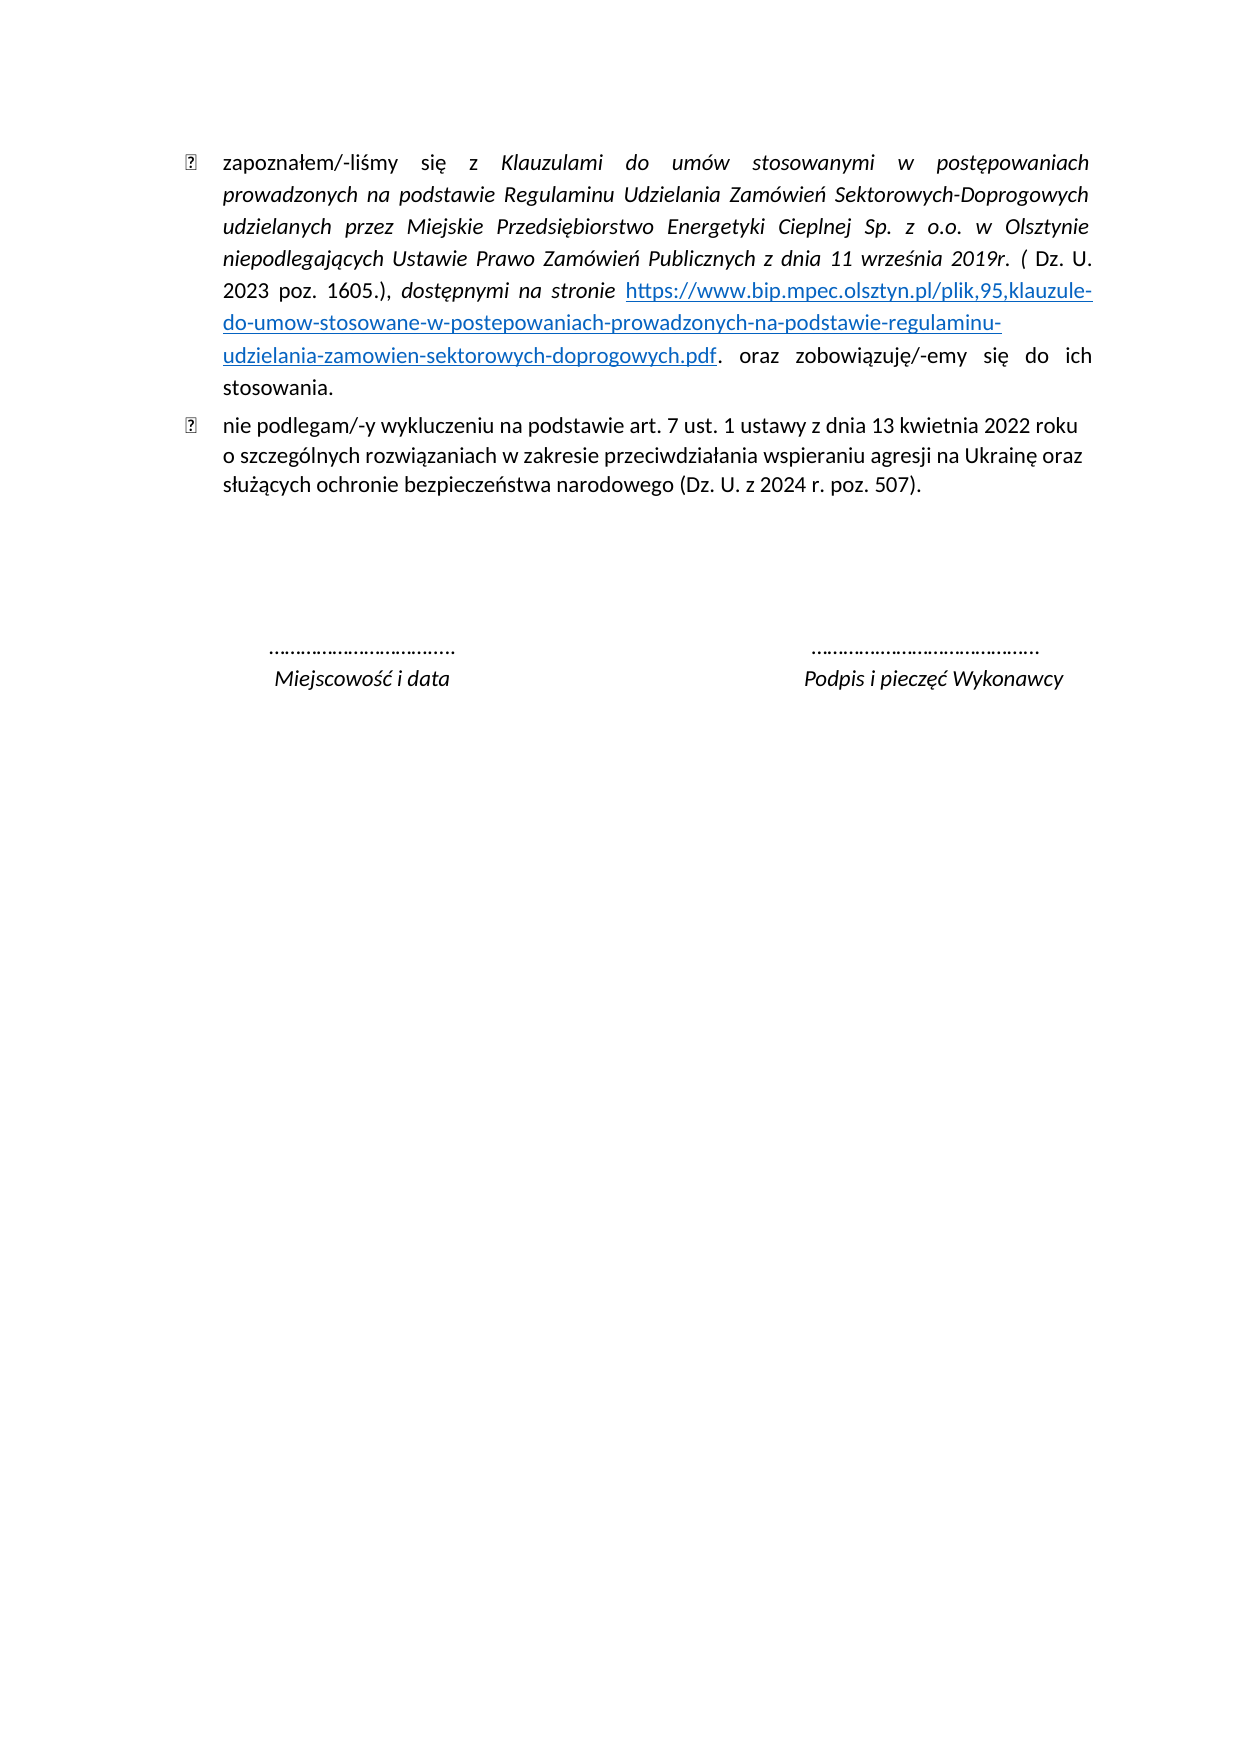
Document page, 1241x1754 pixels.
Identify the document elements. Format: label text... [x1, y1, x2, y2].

list nie podlegam/-y wykluczeniu na podstawie art. 7 ust. 1 ustawy z dnia 13 kwietnia 2022 roku o szczególnych rozwiązaniach w zakresie przeciwdziałania wspieraniu agresji na Ukrainę oraz służących ochronie bezpieczeństwa narodowego (Dz. U. z 2024 r. poz. 507). [185, 411, 1093, 498]
list Miejscowość i data Podpis i pieczęć Wykonawcy [223, 664, 1093, 692]
list …………………………..... ………….………………………... [223, 632, 1093, 660]
list zapoznałem/-liśmy się z Klauzulami do umów stosowanymi w postępowaniach prowadzonych na podstawie Regulaminu Udzielania Zamówień Sektorowych-Doprogowych udzielanych przez Miejskie Przedsiębiorstwo Energetyki Cieplnej Sp. z o.o. w Olsztynie niepodlegających Ustawie Prawo Zamówień Publicznych z dnia 11 września 2019r. ( Dz. U. 2023 poz. 1605.), dostępnymi na stronie https://www.bip.mpec.olsztyn.pl/plik,95,klauzule-do-umow-stosowane-w-postepowaniach-prowadzonych-na-podstawie-regulaminu-udzielania-zamowien-sektorowych-doprogowych.pdf. oraz zobowiązuję/-emy się do ich stosowania. [185, 148, 1093, 401]
